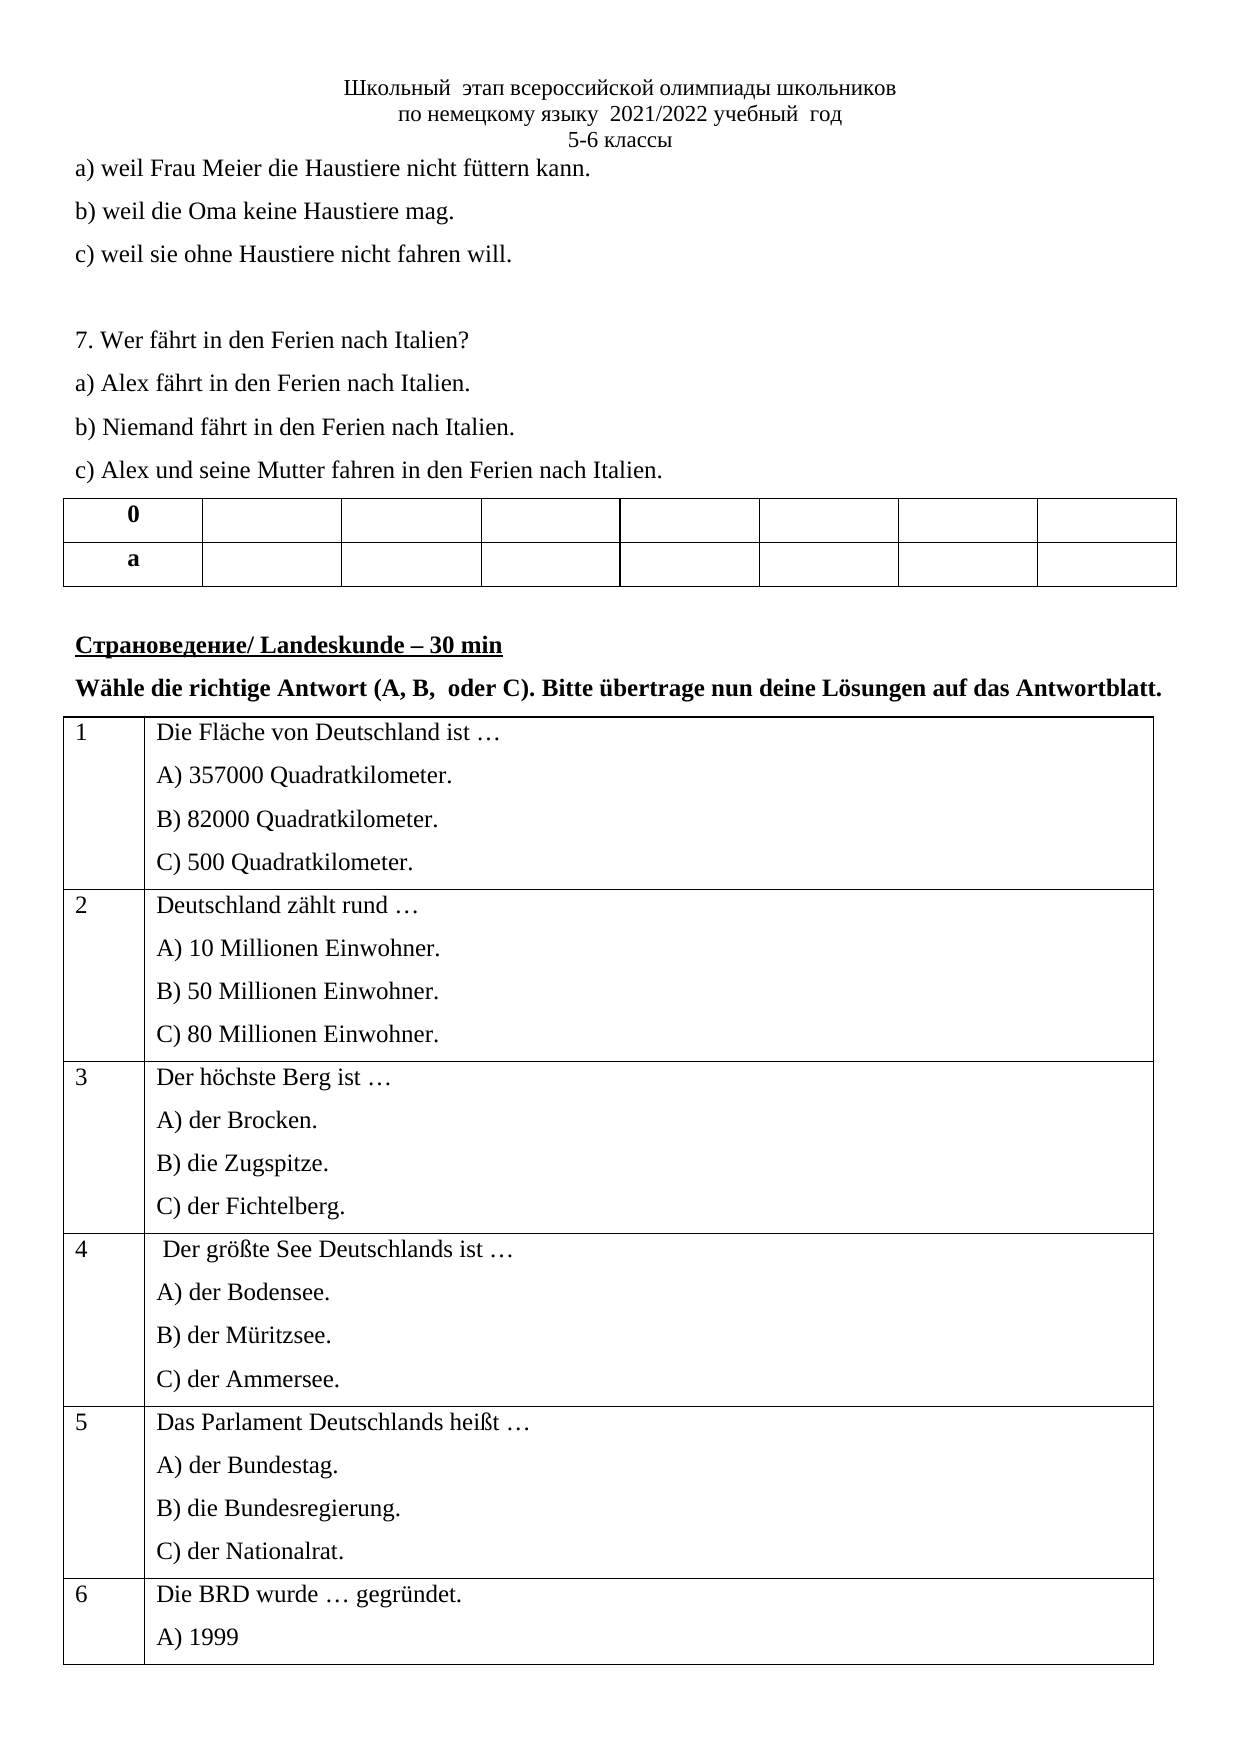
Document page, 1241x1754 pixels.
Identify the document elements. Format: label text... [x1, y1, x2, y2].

table_cell [760, 543, 898, 586]
table_cell Deutschland zählt rund … A) 10 Millionen Einwohner. B) 50 Millionen Einwohner. C) 80 Millionen Einwohner. [145, 890, 1153, 1061]
table_header [760, 499, 898, 542]
text Wähle die richtige Antwort (A, B, oder C). Bitte übertrage nun deine Lösungen auf das Antwortblatt. [75, 673, 1165, 702]
table_cell [1038, 543, 1176, 586]
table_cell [145, 1579, 1153, 1664]
table_cell Der höchste Berg ist … A) der Brocken. B) die Zugspitze. C) der Fichtelberg. [145, 1062, 1153, 1233]
text a) Alex fährt in den Ferien nach Italien. [75, 368, 1165, 397]
text 7. Wer fährt in den Ferien nach Italien? [75, 325, 1165, 354]
table_cell [203, 543, 341, 586]
table_header [899, 499, 1037, 542]
table_header [342, 499, 481, 542]
text c) Alex und seine Mutter fahren in den Ferien nach Italien. [75, 455, 1165, 483]
text b) weil die Oma keine Haustiere mag. [75, 196, 1165, 225]
table_header 0 [64, 499, 202, 542]
table_cell 4 [64, 1234, 144, 1406]
table_cell 2 [64, 890, 144, 1061]
table_cell 3 [64, 1062, 144, 1233]
text b) Niemand fährt in den Ferien nach Italien. [75, 412, 1165, 440]
table_header [621, 499, 759, 542]
table_cell [342, 543, 481, 586]
text a) weil Frau Meier die Haustiere nicht füttern kann. [75, 153, 1165, 182]
table_cell 6 [64, 1579, 144, 1664]
table_header 1 [64, 718, 144, 889]
table_cell [482, 543, 619, 586]
table_cell [899, 543, 1037, 586]
text Страноведение/ Landeskunde – 30 min [75, 630, 1165, 659]
table_header [203, 499, 341, 542]
table_cell Der größte See Deutschlands ist … A) der Bodensee. B) der Müritzsee. C) der Ammersee. [145, 1234, 1153, 1406]
table_header Die Fläche von Deutschland ist … A) 357000 Quadratkilometer. B) 82000 Quadratkilometer. C) 500 Quadratkilometer. [145, 718, 1153, 889]
table_cell Das Parlament Deutschlands heißt … A) der Bundestag. B) die Bundesregierung. C) der Nationalrat. [145, 1407, 1153, 1578]
table_cell a [64, 543, 202, 586]
table_header [482, 499, 619, 542]
table_header [1038, 499, 1176, 542]
table_cell 5 [64, 1407, 144, 1578]
text c) weil sie ohne Haustiere nicht fahren will. [75, 239, 1165, 268]
table_cell [621, 543, 759, 586]
